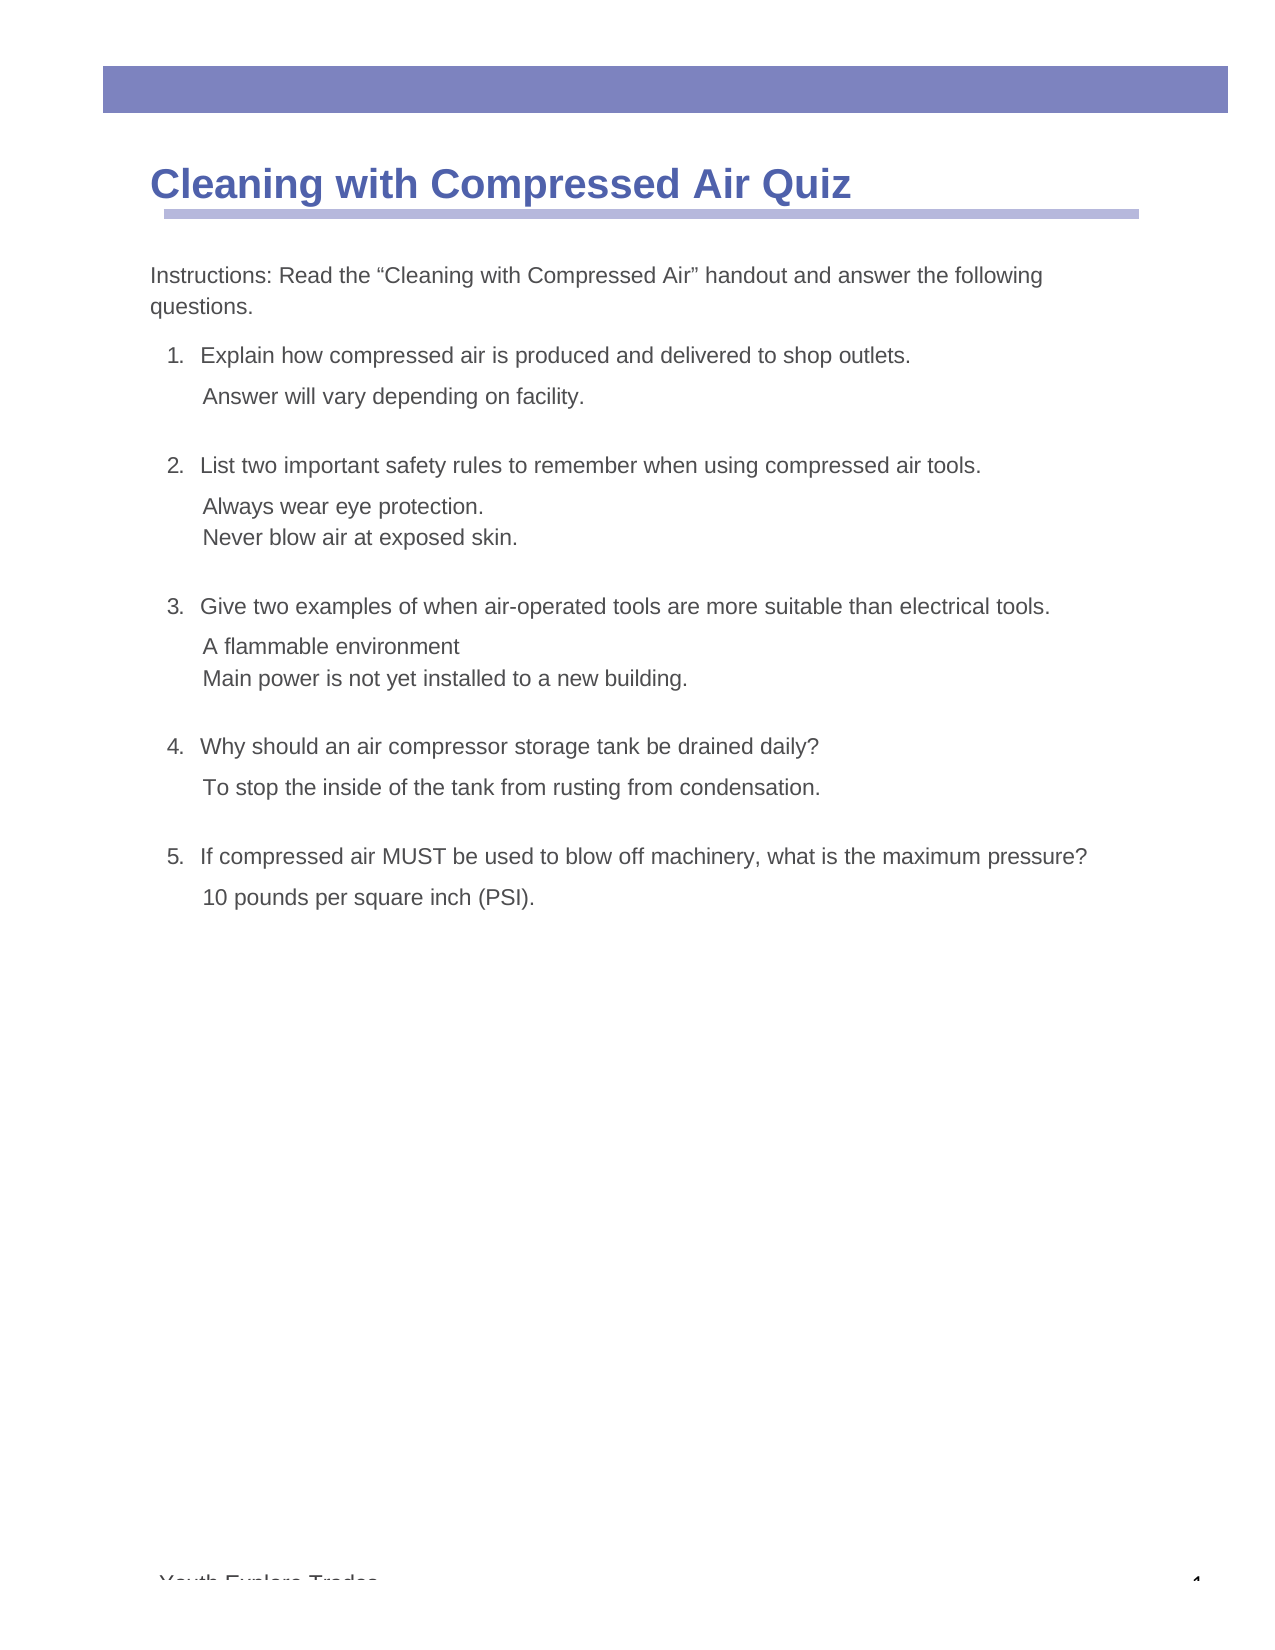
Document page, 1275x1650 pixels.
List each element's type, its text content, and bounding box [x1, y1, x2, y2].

text Main power is not yet installed to a new building. [202, 664, 1239, 691]
list Explain how compressed air is produced and delivered to shop outlets. Answer will vary depending on facility. [167, 342, 916, 409]
text Never blow air at exposed skin. [202, 524, 1239, 550]
list List two important safety rules to remember when using compressed air tools. Always wear eye protection. [167, 438, 986, 519]
list Give two examples of when air-operated tools are more suitable than electrical tools. A flammable environment [167, 578, 1052, 660]
subtitle Cleaning with Compressed Air Quiz [150, 160, 1239, 208]
list Why should an air compressor storage tank be drained daily? To stop the inside of the tank from rusting from condensation. [167, 733, 823, 800]
text Instructions: Read the “Cleaning with Compressed Air” handout and answer the following questions. [150, 262, 1102, 319]
list If compressed air MUST be used to blow off machinery, what is the maximum pressure? 10 pounds per square inch (PSI). [167, 843, 1092, 910]
